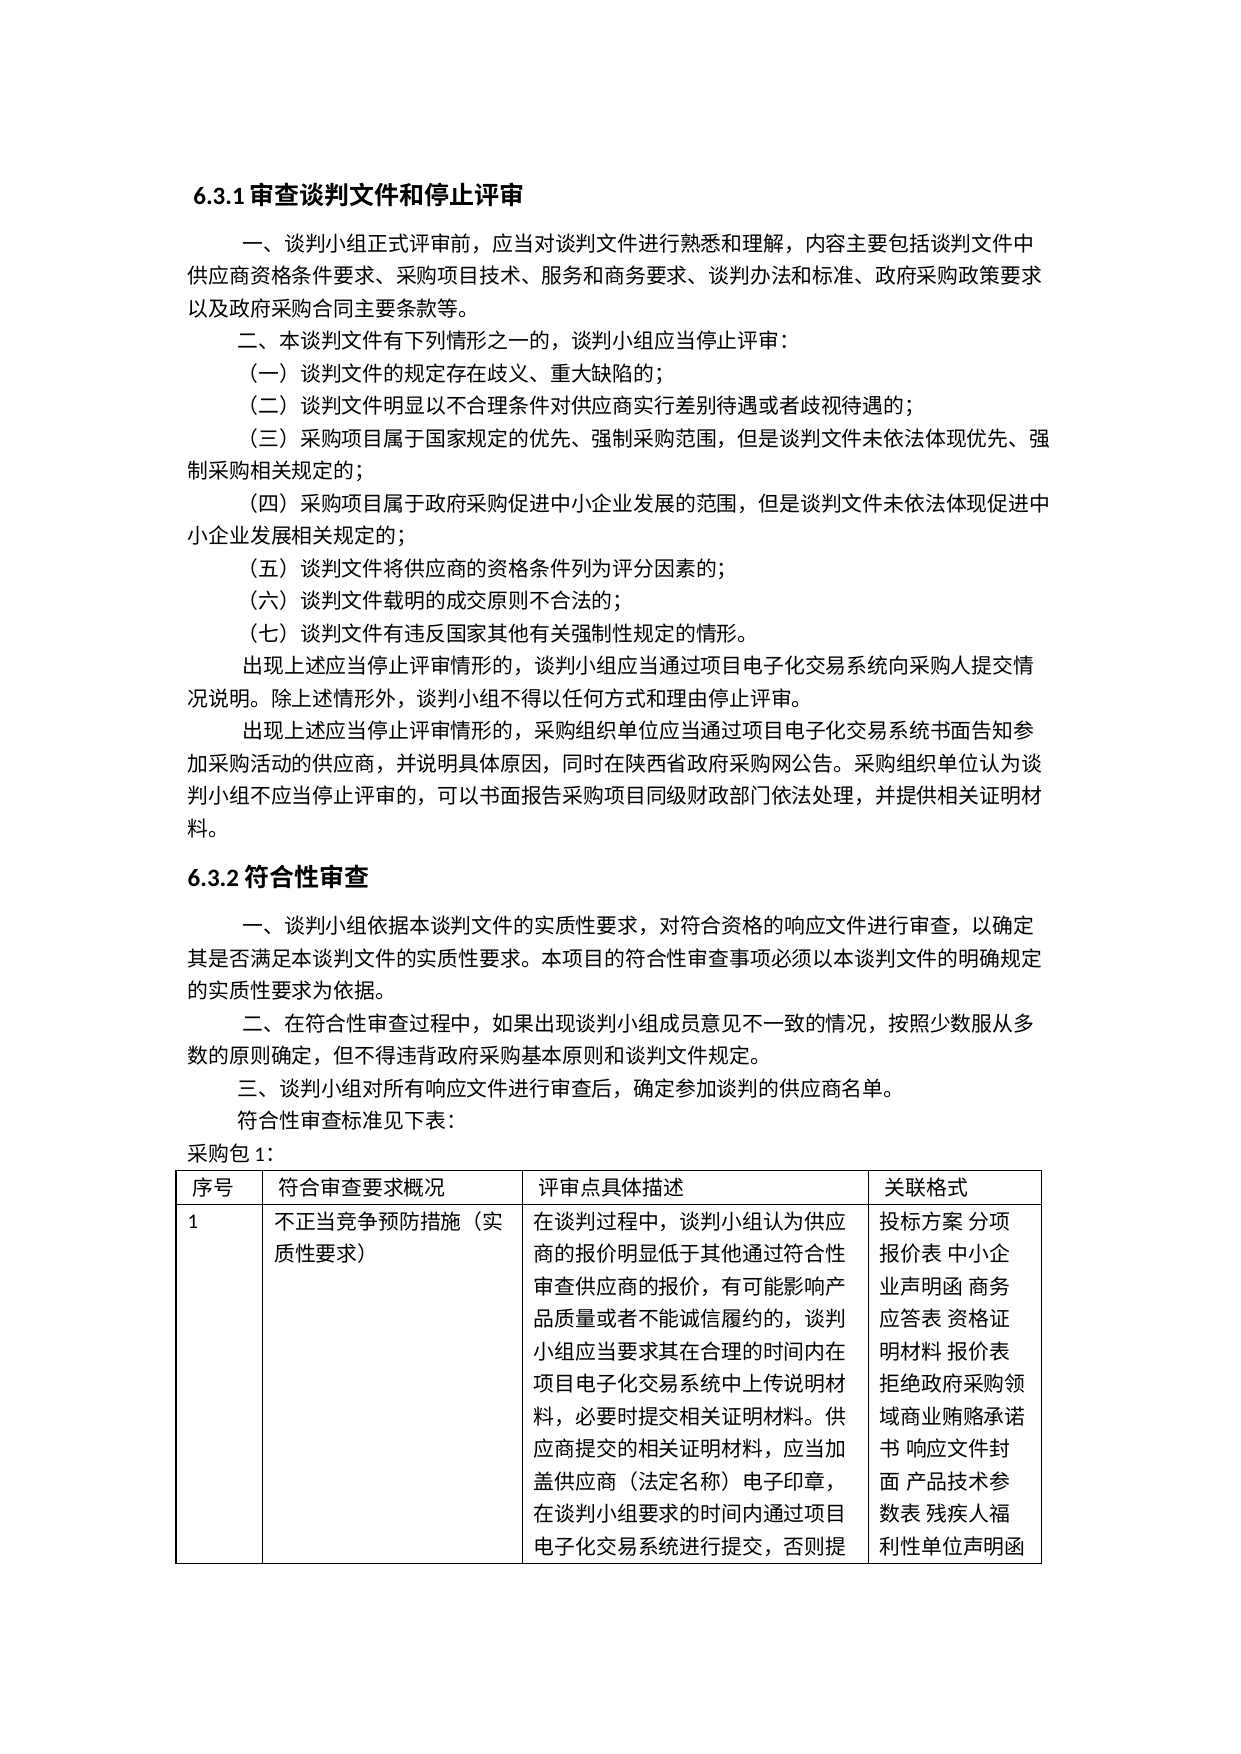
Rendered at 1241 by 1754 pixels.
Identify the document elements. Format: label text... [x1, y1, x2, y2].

text 一、谈判小组依据本谈判文件的实质性要求，对符合资格的响应文件进行审查，以确定其是否满足本谈判文件的实质性要求。本项目的符合性审查事项必须以本谈判文件的明确规定的实质性要求为依据。 [187, 909, 1053, 1007]
table_header 序号 [177, 1171, 262, 1203]
table_cell 不正当竞争预防措施（实质性要求） [263, 1205, 522, 1563]
text （五）谈判文件将供应商的资格条件列为评分因素的； [187, 552, 1053, 584]
text 出现上述应当停止评审情形的，采购组织单位应当通过项目电子化交易系统书面告知参加采购活动的供应商，并说明具体原因，同时在陕西省政府采购网公告。采购组织单位认为谈判小组不应当停止评审的，可以书面报告采购项目同级财政部门依法处理，并提供相关证明材料。 [187, 714, 1053, 844]
text 6.3.2符合性审查 [187, 844, 1053, 909]
text 二、本谈判文件有下列情形之一的，谈判小组应当停止评审： [187, 324, 1053, 357]
table_header 评审点具体描述 [523, 1171, 868, 1203]
text （四）采购项目属于政府采购促进中小企业发展的范围，但是谈判文件未依法体现促进中小企业发展相关规定的； [187, 487, 1053, 552]
text 出现上述应当停止评审情形的，谈判小组应当通过项目电子化交易系统向采购人提交情况说明。除上述情形外，谈判小组不得以任何方式和理由停止评审。 [187, 649, 1053, 714]
text 符合性审查标准见下表： [187, 1104, 1053, 1137]
text 一、谈判小组正式评审前，应当对谈判文件进行熟悉和理解，内容主要包括谈判文件中供应商资格条件要求、采购项目技术、服务和商务要求、谈判办法和标准、政府采购政策要求以及政府采购合同主要条款等。 [187, 227, 1053, 324]
text （二）谈判文件明显以不合理条件对供应商实行差别待遇或者歧视待遇的； [187, 389, 1053, 422]
text 三、谈判小组对所有响应文件进行审查后，确定参加谈判的供应商名单。 [187, 1072, 1053, 1104]
text （一）谈判文件的规定存在歧义、重大缺陷的； [187, 357, 1053, 389]
table_cell 1 [177, 1205, 262, 1563]
text 二、在符合性审查过程中，如果出现谈判小组成员意见不一致的情况，按照少数服从多数的原则确定，但不得违背政府采购基本原则和谈判文件规定。 [187, 1007, 1053, 1072]
table_header 符合审查要求概况 [263, 1171, 522, 1203]
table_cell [869, 1205, 1041, 1563]
text （七）谈判文件有违反国家其他有关强制性规定的情形。 [187, 617, 1053, 649]
text 6.3.1审查谈判文件和停止评审 [187, 162, 1053, 227]
text （三）采购项目属于国家规定的优先、强制采购范围，但是谈判文件未依法体现优先、强制采购相关规定的； [187, 422, 1053, 487]
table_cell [523, 1205, 868, 1563]
text （六）谈判文件载明的成交原则不合法的； [187, 584, 1053, 617]
text 采购包1： [187, 1137, 1053, 1169]
table_header 关联格式 [869, 1171, 1041, 1203]
